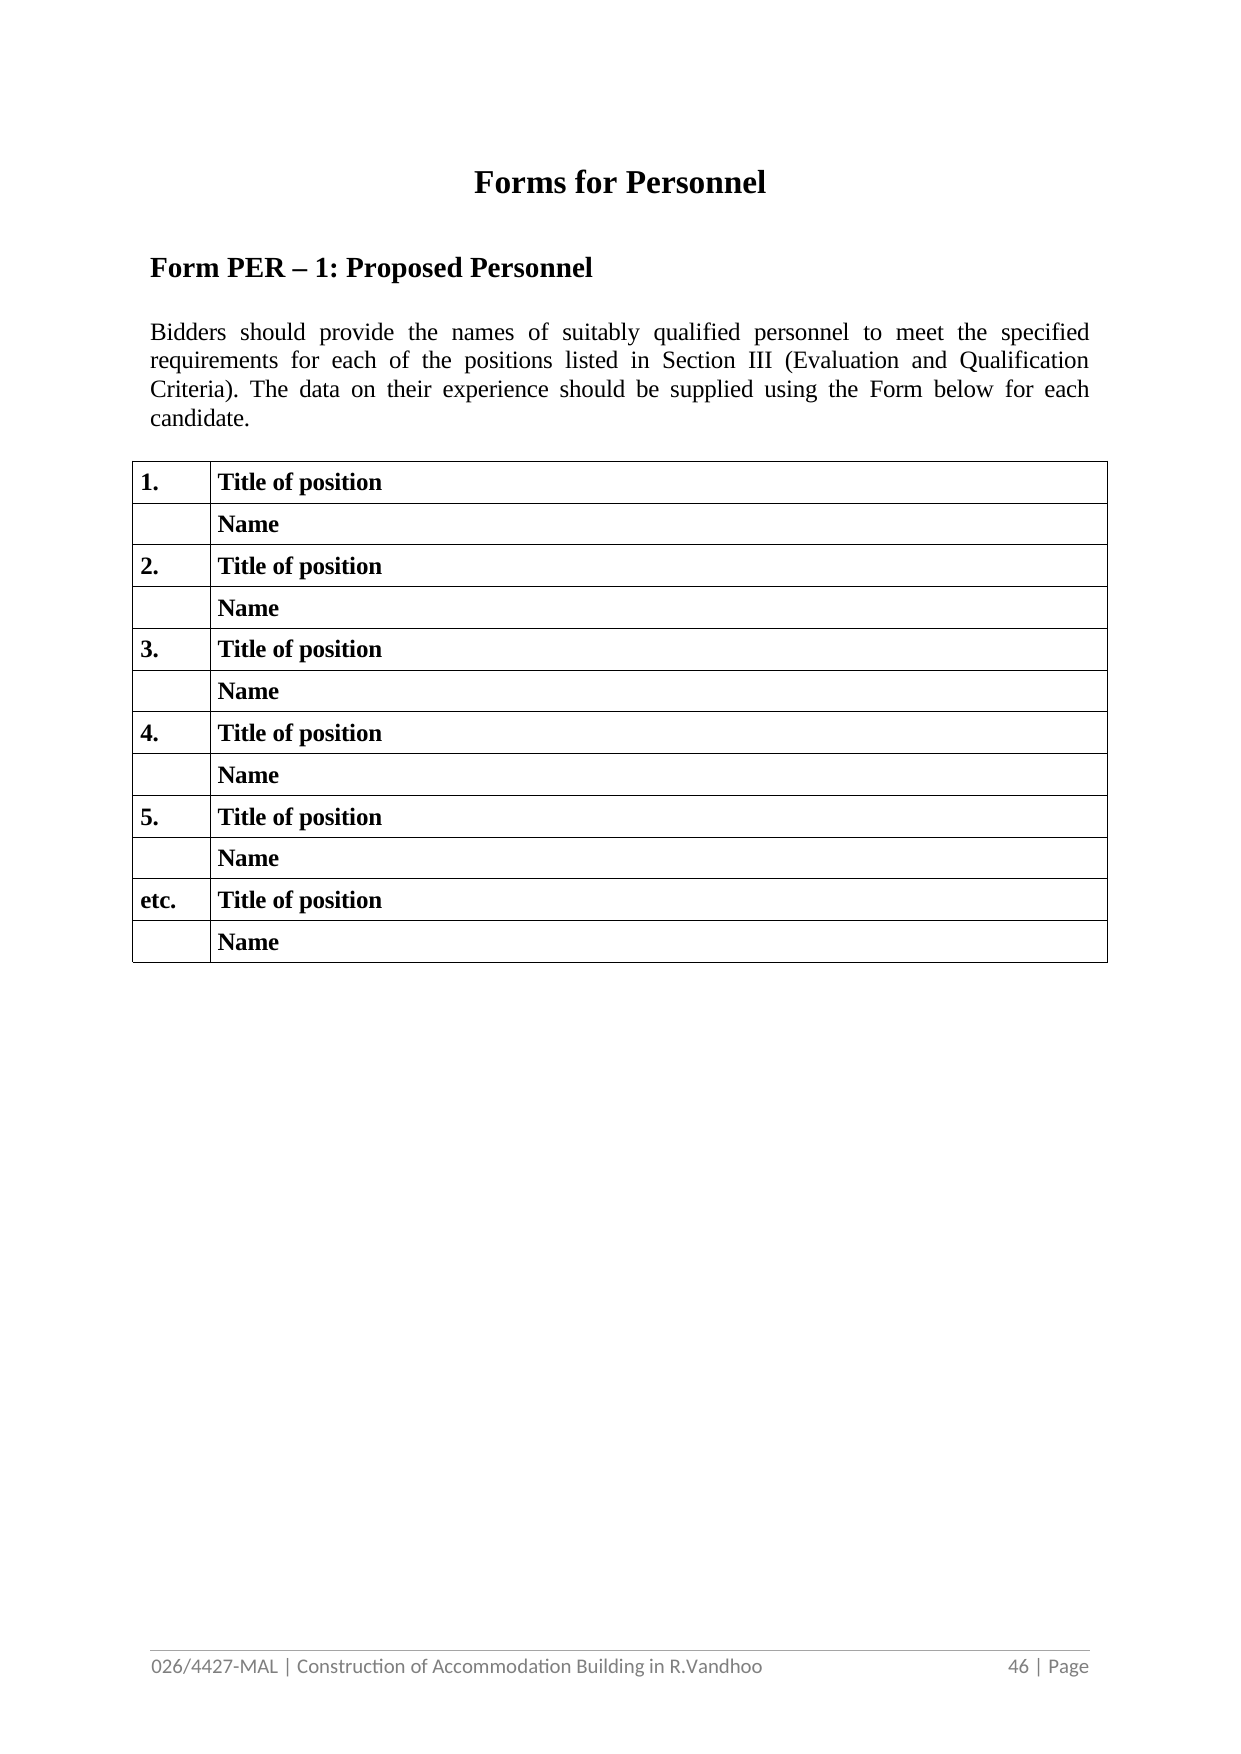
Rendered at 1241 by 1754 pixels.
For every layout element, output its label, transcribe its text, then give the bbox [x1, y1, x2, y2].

table_cell [133, 504, 210, 544]
table_cell Title of position [211, 545, 1107, 586]
text Form PER – 1: Proposed Personnel [150, 250, 1090, 283]
table_cell [133, 587, 210, 628]
table_cell 3. [133, 629, 210, 669]
table_header 1. [133, 462, 210, 502]
table_cell 5. [133, 796, 210, 837]
table_cell 2. [133, 545, 210, 586]
table_cell [133, 671, 210, 711]
table_cell etc. [133, 879, 210, 920]
table_cell Title of position [211, 879, 1107, 920]
table_header Title of position [211, 462, 1107, 502]
table_cell Name [211, 587, 1107, 628]
table_cell Title of position [211, 629, 1107, 669]
table_cell Name [211, 838, 1107, 878]
table_cell Name [211, 504, 1107, 544]
table_cell Title of position [211, 796, 1107, 837]
table_cell [133, 921, 210, 962]
table_cell Title of position [211, 712, 1107, 753]
table_cell Name [211, 671, 1107, 711]
table_cell 4. [133, 712, 210, 753]
table_cell Name [211, 754, 1107, 795]
text Forms for Personnel [150, 162, 1090, 201]
table_cell Name [211, 921, 1107, 962]
text Bidders should provide the names of suitably qualified personnel to meet the specified requirements for each of the positions listed in Section III (Evaluation and Qualification Criteria). The data on their experience should be supplied using the Form below for each candidate. [150, 317, 1090, 432]
table_cell [133, 838, 210, 878]
table_cell [133, 754, 210, 795]
